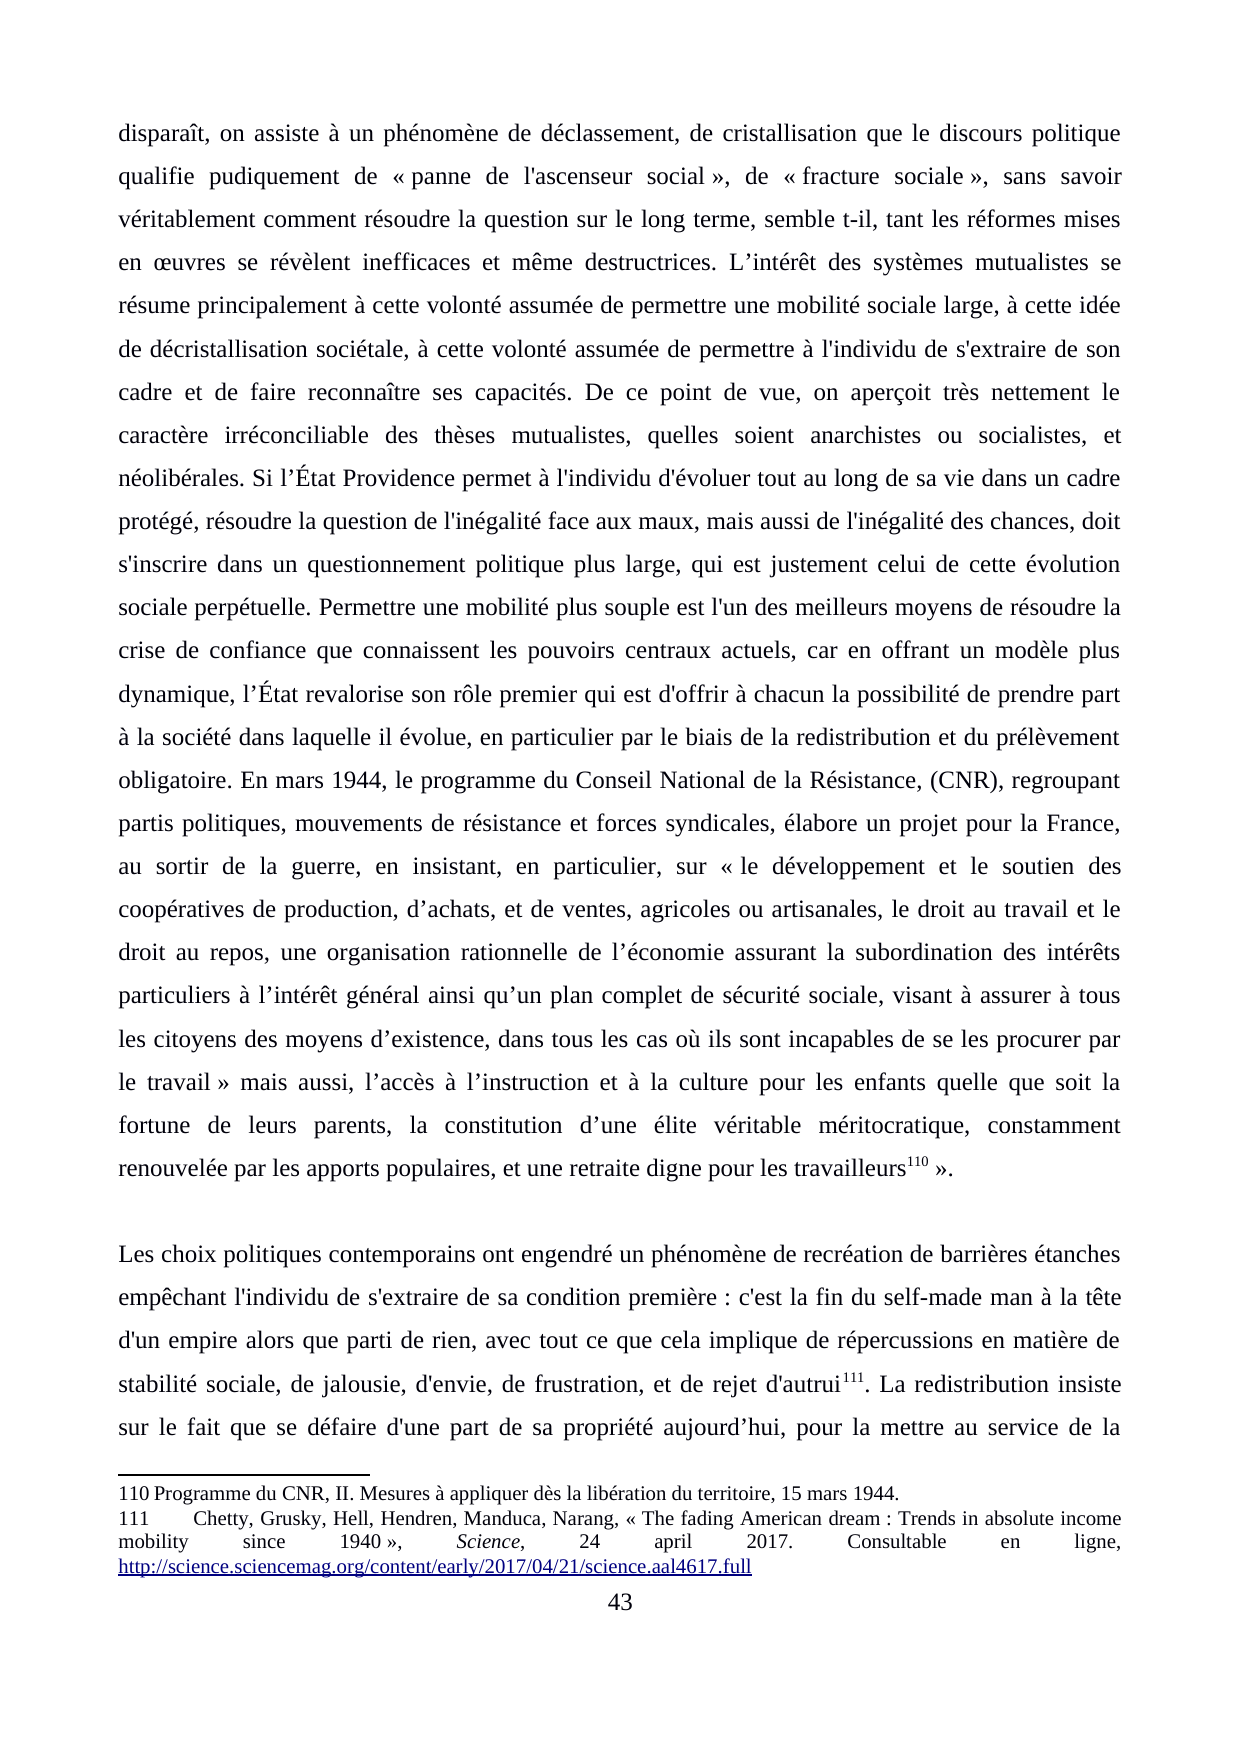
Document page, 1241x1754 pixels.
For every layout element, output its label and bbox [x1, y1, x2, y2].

text [118, 1239, 1122, 1441]
text [118, 118, 1122, 1182]
